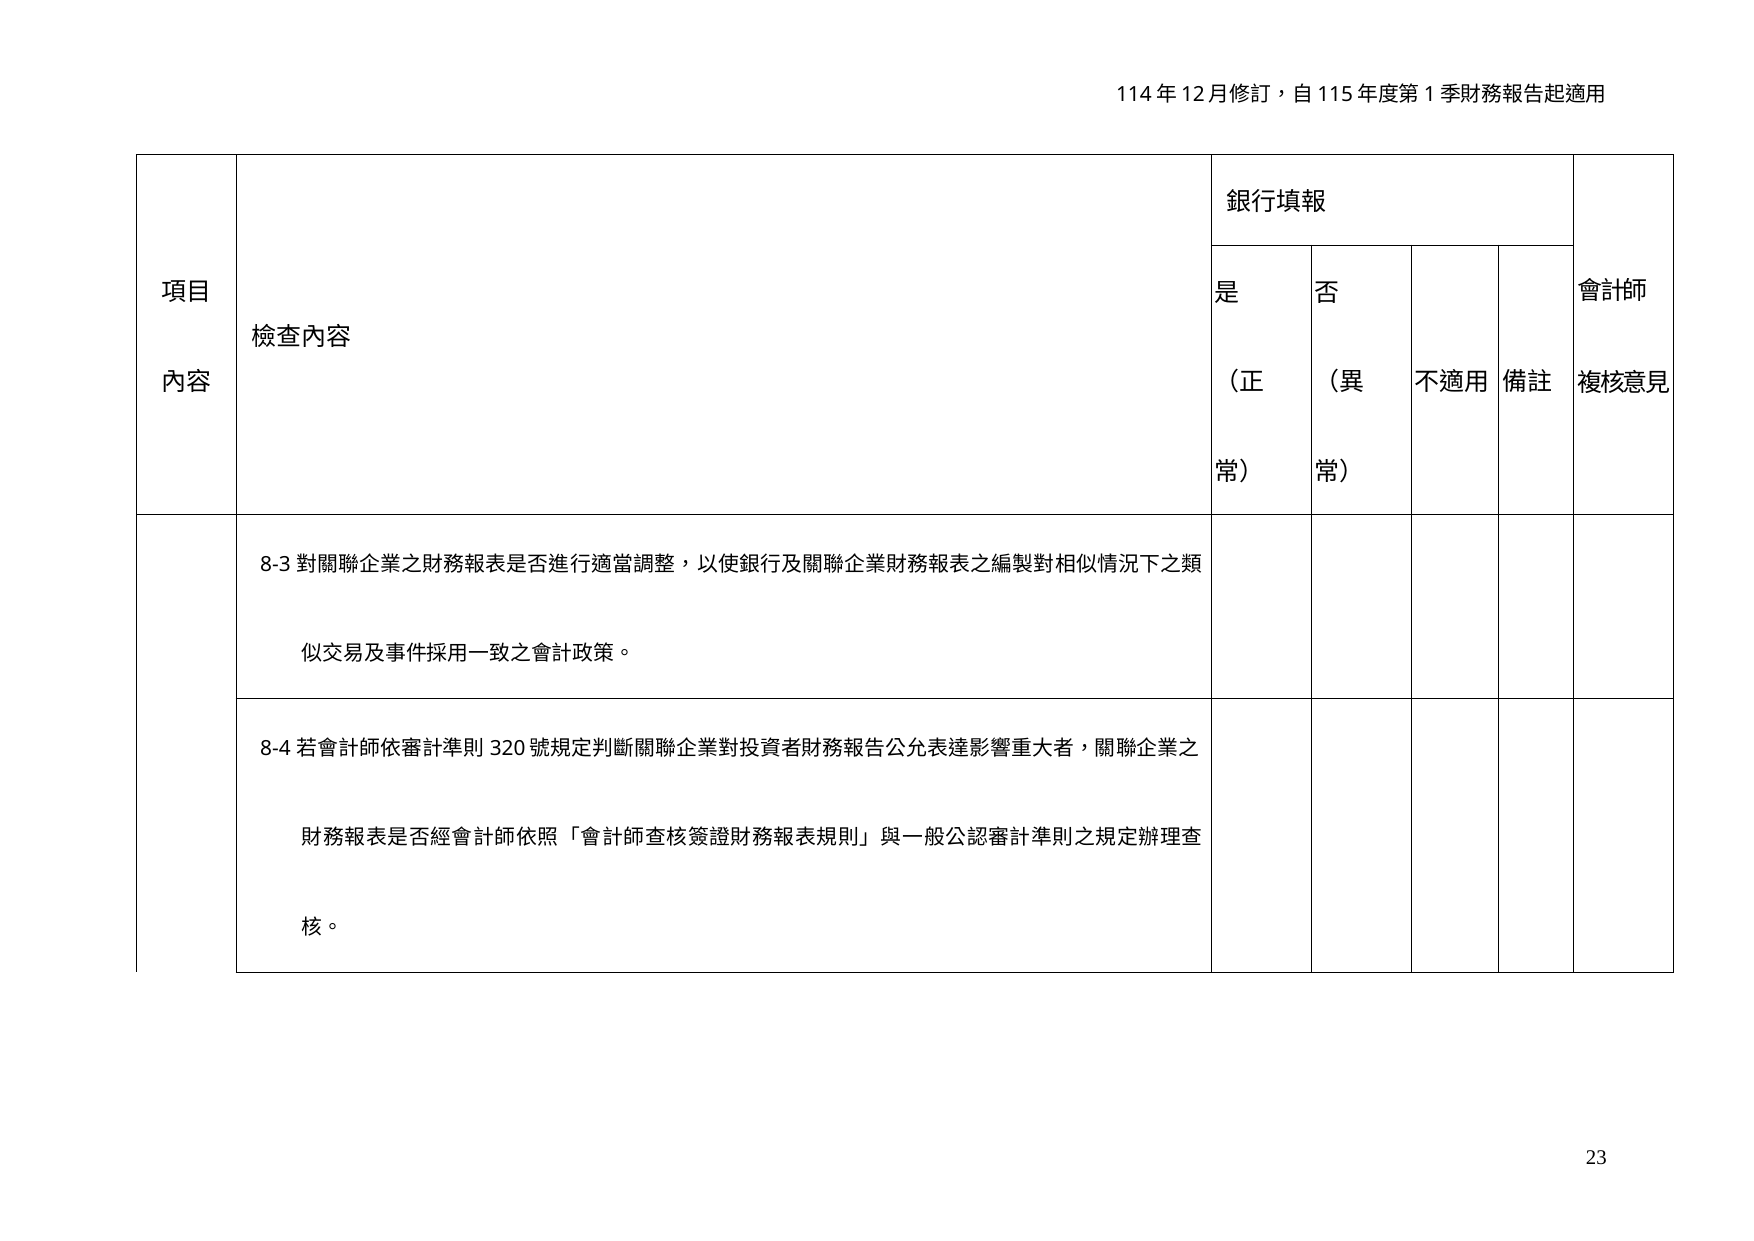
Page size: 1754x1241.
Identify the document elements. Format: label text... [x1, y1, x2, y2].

table_cell 不適用 [1412, 246, 1498, 514]
table_cell [1212, 699, 1311, 972]
table_cell 是 （正常） [1212, 246, 1311, 514]
table_cell [1499, 515, 1573, 698]
table_cell [1412, 515, 1498, 698]
table_cell [1412, 699, 1498, 972]
table_cell 否 （異常） [1312, 246, 1411, 514]
table_cell 8-3 對關聯企業之財務報表是否進行適當調整，以使銀行及關聯企業財務報表之編製對相似情況下之類似交易及事件採用一致之會計政策。 [237, 515, 1211, 698]
table_cell 8-4 若會計師依審計準則320號規定判斷關聯企業對投資者財務報告公允表達影響重大者，關聯企業之財務報表是否經會計師依照「會計師查核簽證財務報表規則」與一般公認審計準則之規定辦理查核。 [237, 699, 1211, 972]
table_header 檢查內容 [237, 155, 1211, 514]
table_cell [1212, 515, 1311, 698]
table_header 會計師 複核意見 [1574, 155, 1673, 514]
table_cell [1312, 699, 1411, 972]
table_cell [1574, 515, 1673, 698]
table_cell [1574, 699, 1673, 972]
table_header 項目 內容 [137, 155, 236, 514]
table_header 銀行填報 [1212, 155, 1573, 244]
table_cell [1312, 515, 1411, 698]
table_cell [1499, 699, 1573, 972]
table_cell 備註 [1499, 246, 1573, 514]
